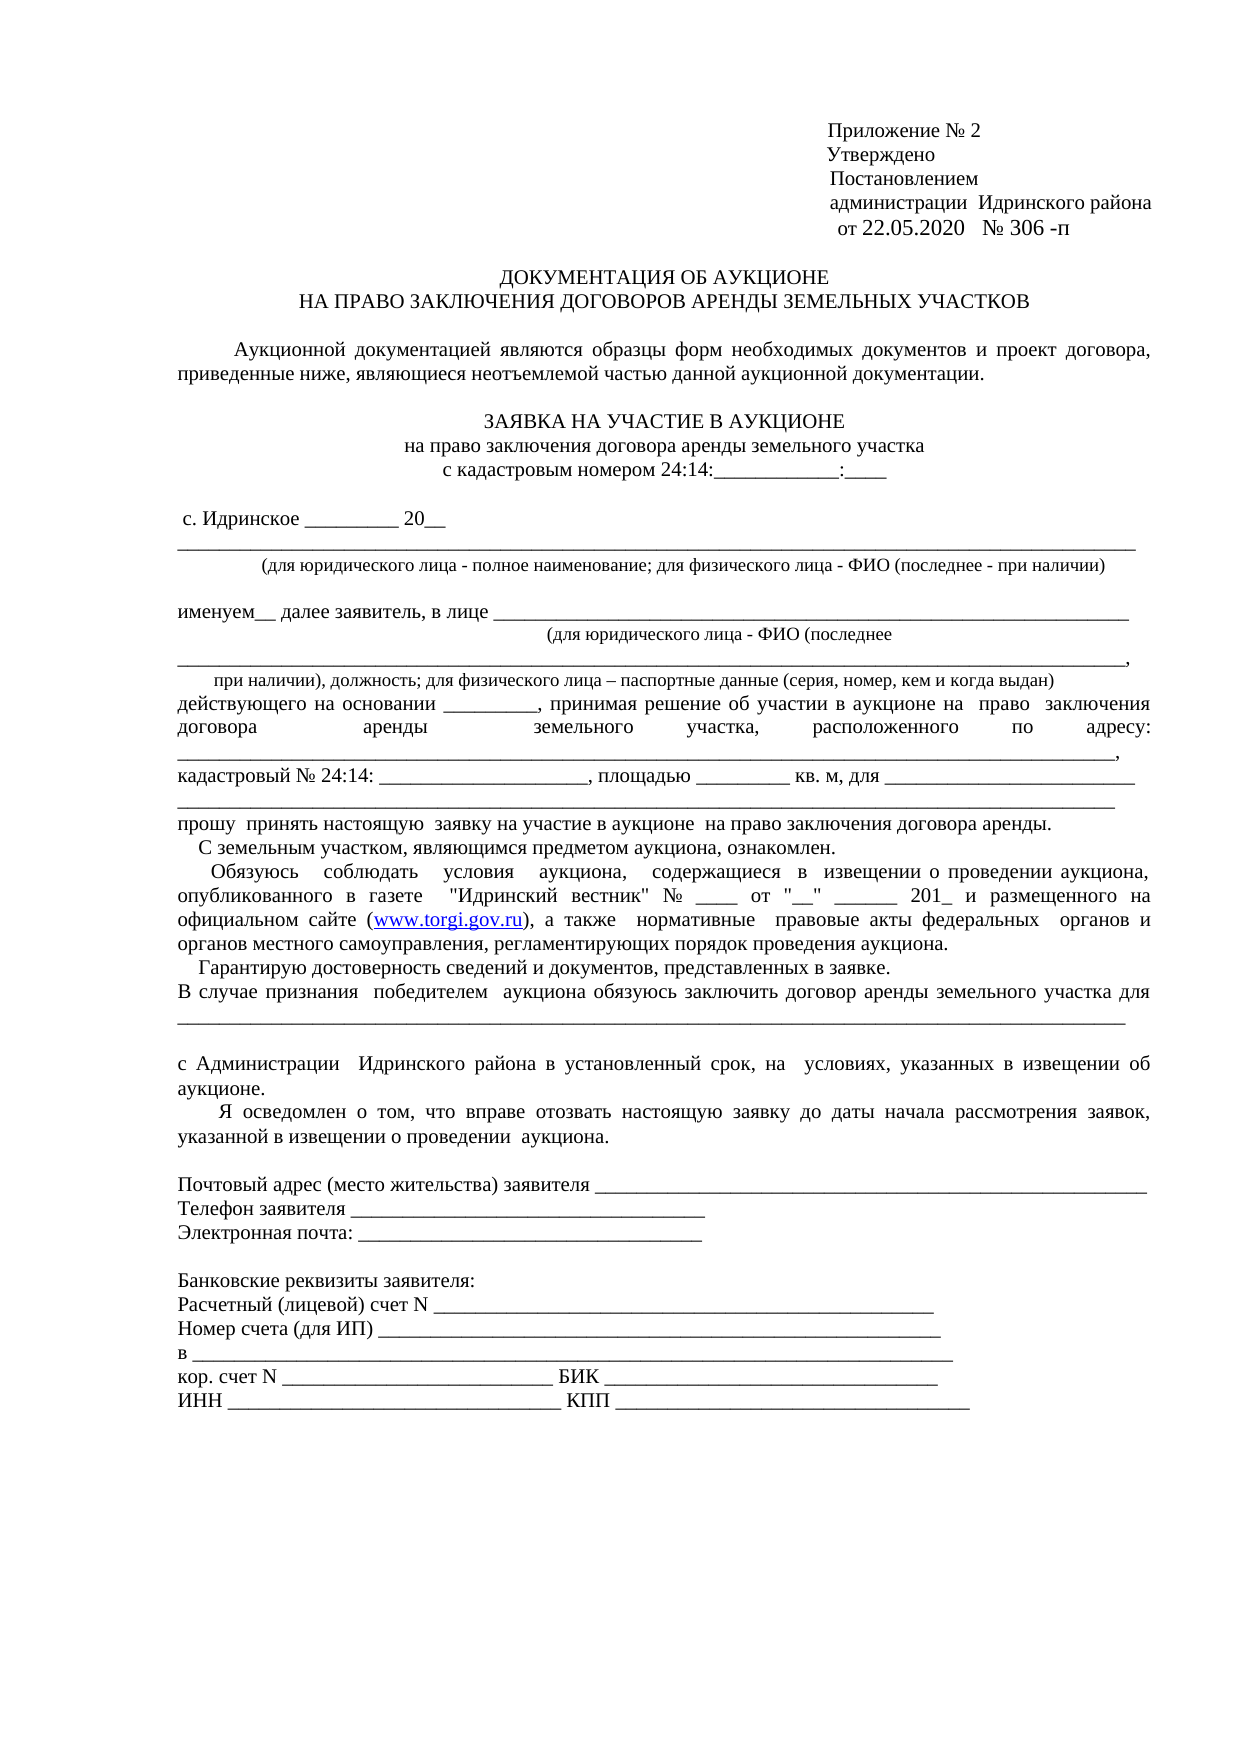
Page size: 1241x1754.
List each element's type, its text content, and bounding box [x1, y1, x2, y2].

text Обязуюсь соблюдать условия аукциона, содержащиеся в извещении о проведении аукциона, опубликованного в газете "Идринский вестник" № ____ от "__" ______ 201_ и размещенного на официальном сайте (www.torgi.gov.ru), а также нормативные правовые акты федеральных органов и органов местного самоуправления, регламентирующих порядок проведения аукциона. [177, 859, 1152, 955]
text Гарантирую достоверность сведений и документов, представленных в заявке. [177, 955, 1152, 979]
text Расчетный (лицевой) счет N ________________________________________________ [177, 1292, 1152, 1316]
text Я осведомлен о том, что вправе отозвать настоящую заявку до даты начала рассмотрения заявок, указанной в извещении о проведении аукциона. [177, 1099, 1152, 1148]
text с кадастровым номером 24:14:____________:____ [177, 457, 1152, 481]
text действующего на основании _________, принимая решение об участии в аукционе на право заключения договора аренды земельного участка, расположенного по адресу: __________________________________________________________________________________________, [177, 690, 1152, 763]
text прошу принять настоящую заявку на участие в аукционе на право заключения договора аренды. [177, 811, 1152, 835]
text Приложение № 2 [177, 118, 1152, 142]
text на право заключения договора аренды земельного участка [177, 433, 1152, 457]
text Электронная почта: _________________________________ [177, 1220, 1152, 1244]
text (для юридического лица - ФИО (последнее [177, 623, 1152, 645]
text в _________________________________________________________________________ [177, 1340, 1152, 1364]
text В случае признания победителем аукциона обязуюсь заключить договор аренды земельного участка для ___________________________________________________________________________________________ [177, 979, 1152, 1027]
text кадастровый № 24:14: ____________________, площадью _________ кв. м, для ________________________ [177, 763, 1152, 787]
text Постановлением [177, 166, 1152, 190]
text Почтовый адрес (место жительства) заявителя _____________________________________________________ [177, 1172, 1152, 1196]
text кор. счет N __________________________ БИК ________________________________ [177, 1364, 1152, 1388]
text НА ПРАВО ЗАКЛЮЧЕНИЯ ДОГОВОРОВ АРЕНДЫ ЗЕМЕЛЬНЫХ УЧАСТКОВ [177, 289, 1152, 313]
text с. Идринское _________ 20__ [177, 505, 1152, 529]
text ДОКУМЕНТАЦИЯ ОБ АУКЦИОНЕ [177, 265, 1152, 289]
text __________________________________________________________________________________________ [177, 787, 1152, 811]
text от 22.05.2020 № 306 -п [177, 214, 1152, 241]
text Аукционной документацией являются образцы форм необходимых документов и проект договора, приведенные ниже, являющиеся неотъемлемой частью данной аукционной документации. [177, 337, 1152, 385]
text Банковские реквизиты заявителя: [177, 1268, 1152, 1292]
text ЗАЯВКА НА УЧАСТИЕ В АУКЦИОНЕ [177, 409, 1152, 433]
text (для юридического лица - полное наименование; для физического лица - ФИО (последнее - при наличии) [177, 553, 1152, 575]
text именуем__ далее заявитель, в лице _____________________________________________________________ [177, 599, 1152, 623]
text при наличии), должность; для физического лица – паспортные данные (серия, номер, кем и когда выдан) [177, 669, 1152, 690]
text Телефон заявителя __________________________________ [177, 1196, 1152, 1220]
text с Администрации Идринского района в установленный срок, на условиях, указанных в извещении об аукционе. [177, 1051, 1152, 1099]
text ___________________________________________________________________________________________, [177, 645, 1152, 669]
text Утверждено [177, 142, 1152, 166]
text Номер счета (для ИП) ______________________________________________________ [177, 1316, 1152, 1340]
text администрации Идринского района [177, 190, 1152, 214]
text С земельным участком, являющимся предметом аукциона, ознакомлен. [177, 835, 1152, 859]
text ____________________________________________________________________________________________ [177, 529, 1152, 553]
text ИНН ________________________________ КПП __________________________________ [177, 1388, 1152, 1412]
